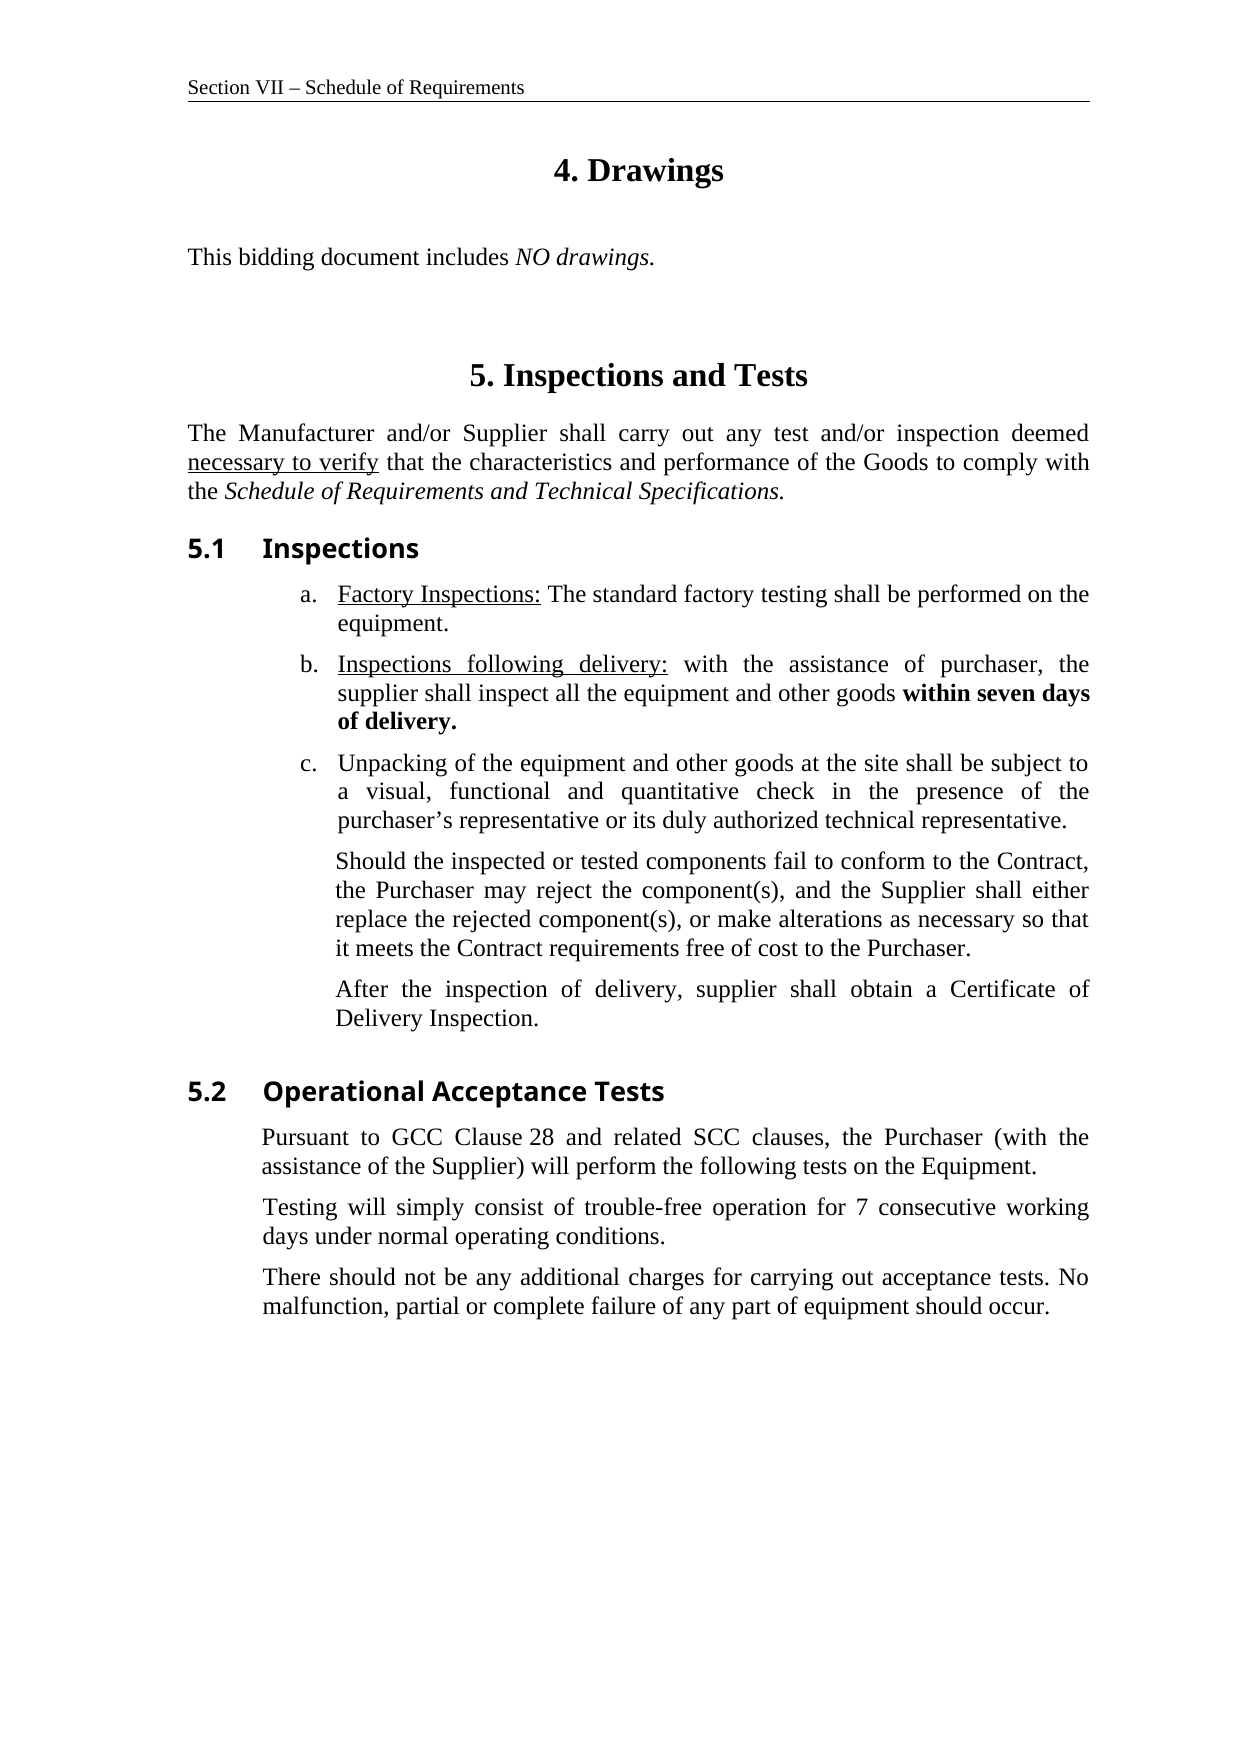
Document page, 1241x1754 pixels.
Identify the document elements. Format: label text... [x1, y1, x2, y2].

list After the inspection of delivery, supplier shall obtain a Certificate of Delivery Inspection. [335, 974, 1090, 1031]
text This bidding document includes NO drawings. [187, 242, 1090, 271]
list Inspections following delivery: with the assistance of purchaser, the supplier shall inspect all the equipment and other goods within seven days of delivery. [300, 649, 1090, 735]
text 5. Inspections and Tests [187, 355, 1090, 393]
text 5.1 Inspections [187, 529, 1090, 566]
list Testing will simply consist of trouble-free operation for 7 consecutive working days under normal operating conditions. [262, 1192, 1090, 1249]
list There should not be any additional charges for carrying out acceptance tests. No malfunction, partial or complete failure of any part of equipment should occur. [262, 1262, 1090, 1319]
list Unpacking of the equipment and other goods at the site shall be subject to a visual, functional and quantitative check in the presence of the purchaser’s representative or its duly authorized technical representative. [300, 748, 1090, 834]
list Should the inspected or tested components fail to conform to the Contract, the Purchaser may reject the component(s), and the Supplier shall either replace the rejected component(s), or make alterations as necessary so that it meets the Contract requirements free of cost to the Purchaser. [335, 846, 1090, 961]
list Factory Inspections: The standard factory testing shall be performed on the equipment. [300, 579, 1090, 636]
text The Manufacturer and/or Supplier shall carry out any test and/or inspection deemed necessary to verify that the characteristics and performance of the Goods to comply with the Schedule of Requirements and Technical Specifications. [187, 418, 1090, 504]
text 5.2 Operational Acceptance Tests [187, 1073, 1090, 1109]
text 4. Drawings [187, 150, 1090, 188]
list Pursuant to GCC Clause 28 and related SCC clauses, the Purchaser (with the assistance of the Supplier) will perform the following tests on the Equipment. [261, 1122, 1090, 1179]
